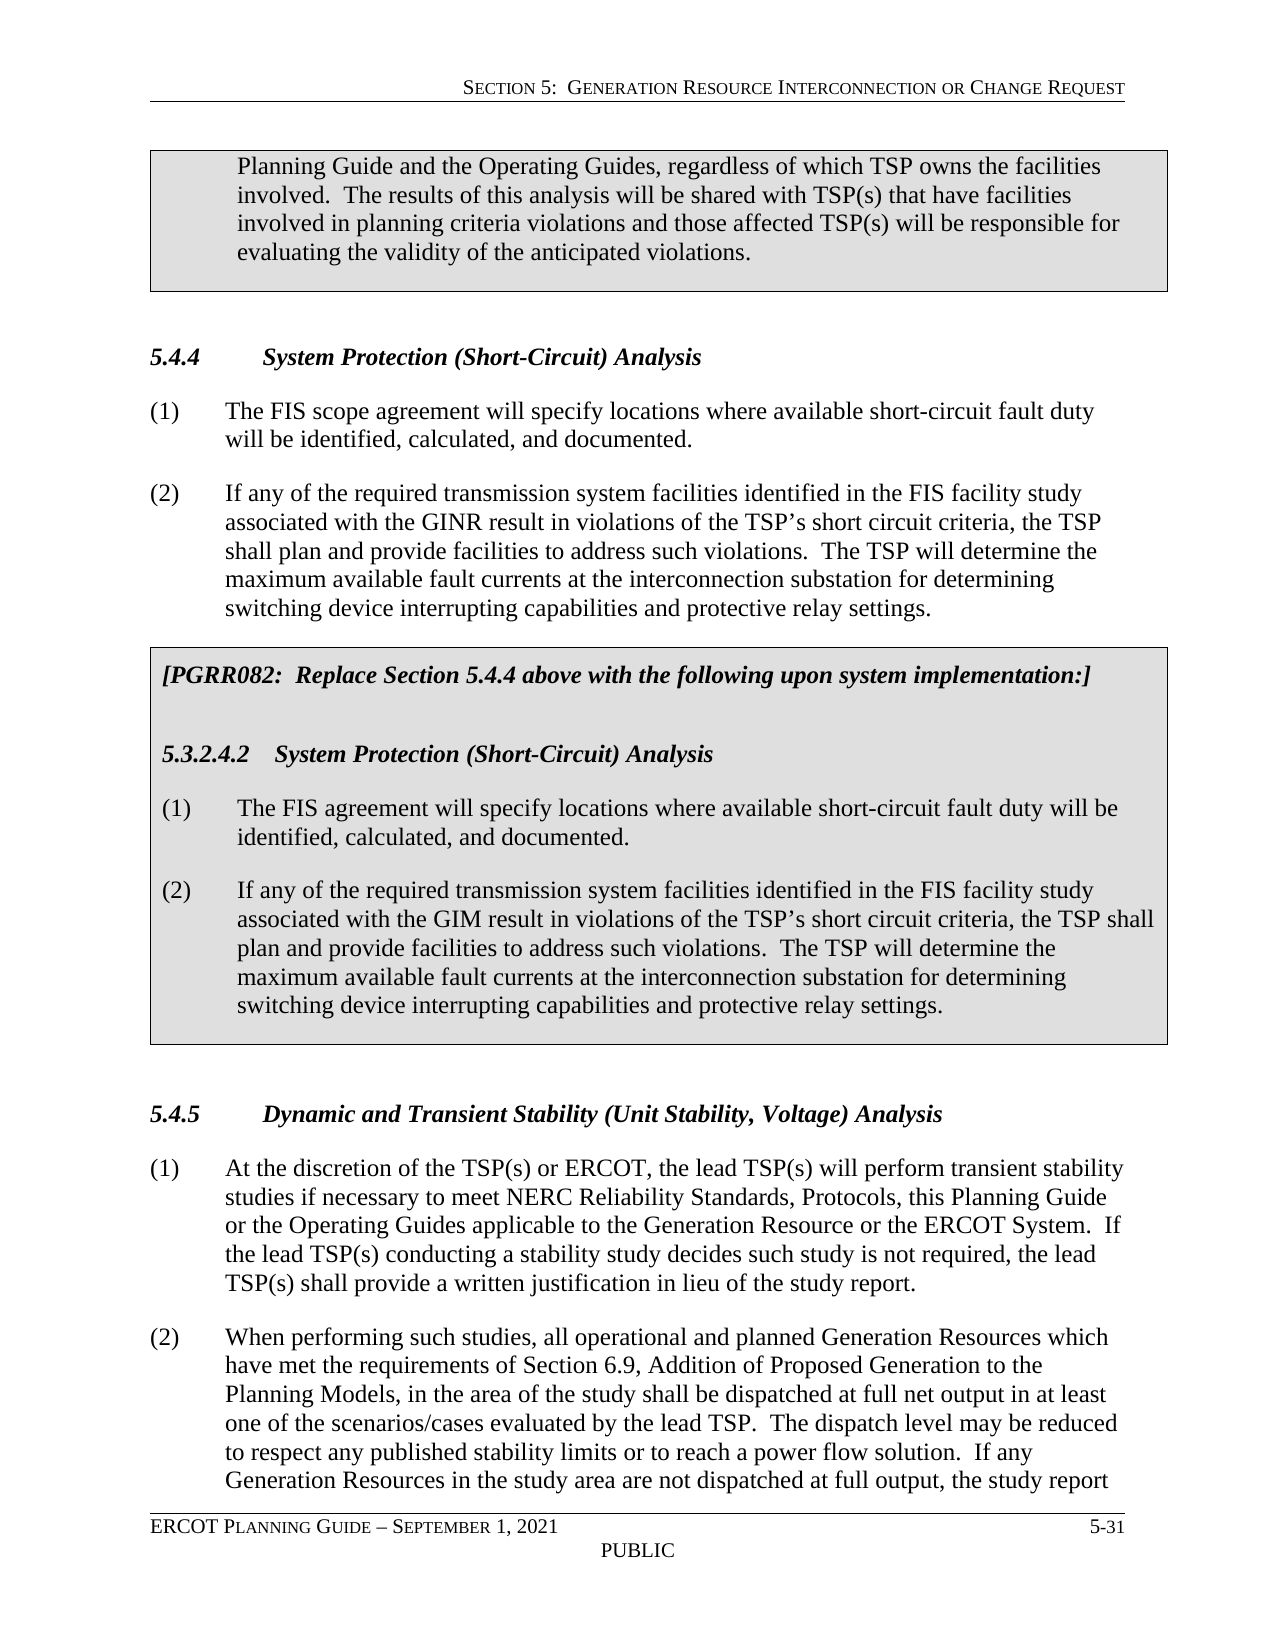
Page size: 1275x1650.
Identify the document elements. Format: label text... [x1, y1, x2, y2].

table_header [151, 151, 1167, 291]
text (1) At the discretion of the TSP(s) or ERCOT, the lead TSP(s) will perform transient stability studies if necessary to meet NERC Reliability Standards, Protocols, this Planning Guide or the Operating Guides applicable to the Generation Resource or the ERCOT System. If the lead TSP(s) conducting a stability study decides such study is not required, the lead TSP(s) shall provide a written justification in lieu of the study report. [150, 1153, 1125, 1297]
text 5.4.4 System Protection (Short-Circuit) Analysis [150, 342, 1125, 371]
table_header [PGRR082: Replace Section 5.4.4 above with the following upon system implementation:] 5.3.2.4.2 System Protection (Short-Circuit) Analysis (1) The FIS agreement will specify locations where available short-circuit fault duty will be identified, calculated, and documented. (2) If any of the required transmission system facilities identified in the FIS facility study associated with the GIM result in violations of the TSP’s short circuit criteria, the TSP shall plan and provide facilities to address such violations. The TSP will determine the maximum available fault currents at the interconnection substation for determining switching device interrupting capabilities and protective relay settings. [151, 648, 1167, 1044]
text (2) If any of the required transmission system facilities identified in the FIS facility study associated with the GINR result in violations of the TSP’s short circuit criteria, the TSP shall plan and provide facilities to address such violations. The TSP will determine the maximum available fault currents at the interconnection substation for determining switching device interrupting capabilities and protective relay settings. [150, 478, 1125, 622]
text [150, 1322, 1125, 1494]
text (1) The FIS scope agreement will specify locations where available short-circuit fault duty will be identified, calculated, and documented. [150, 396, 1125, 453]
text 5.4.5 Dynamic and Transient Stability (Unit Stability, Voltage) Analysis [150, 1099, 1125, 1128]
